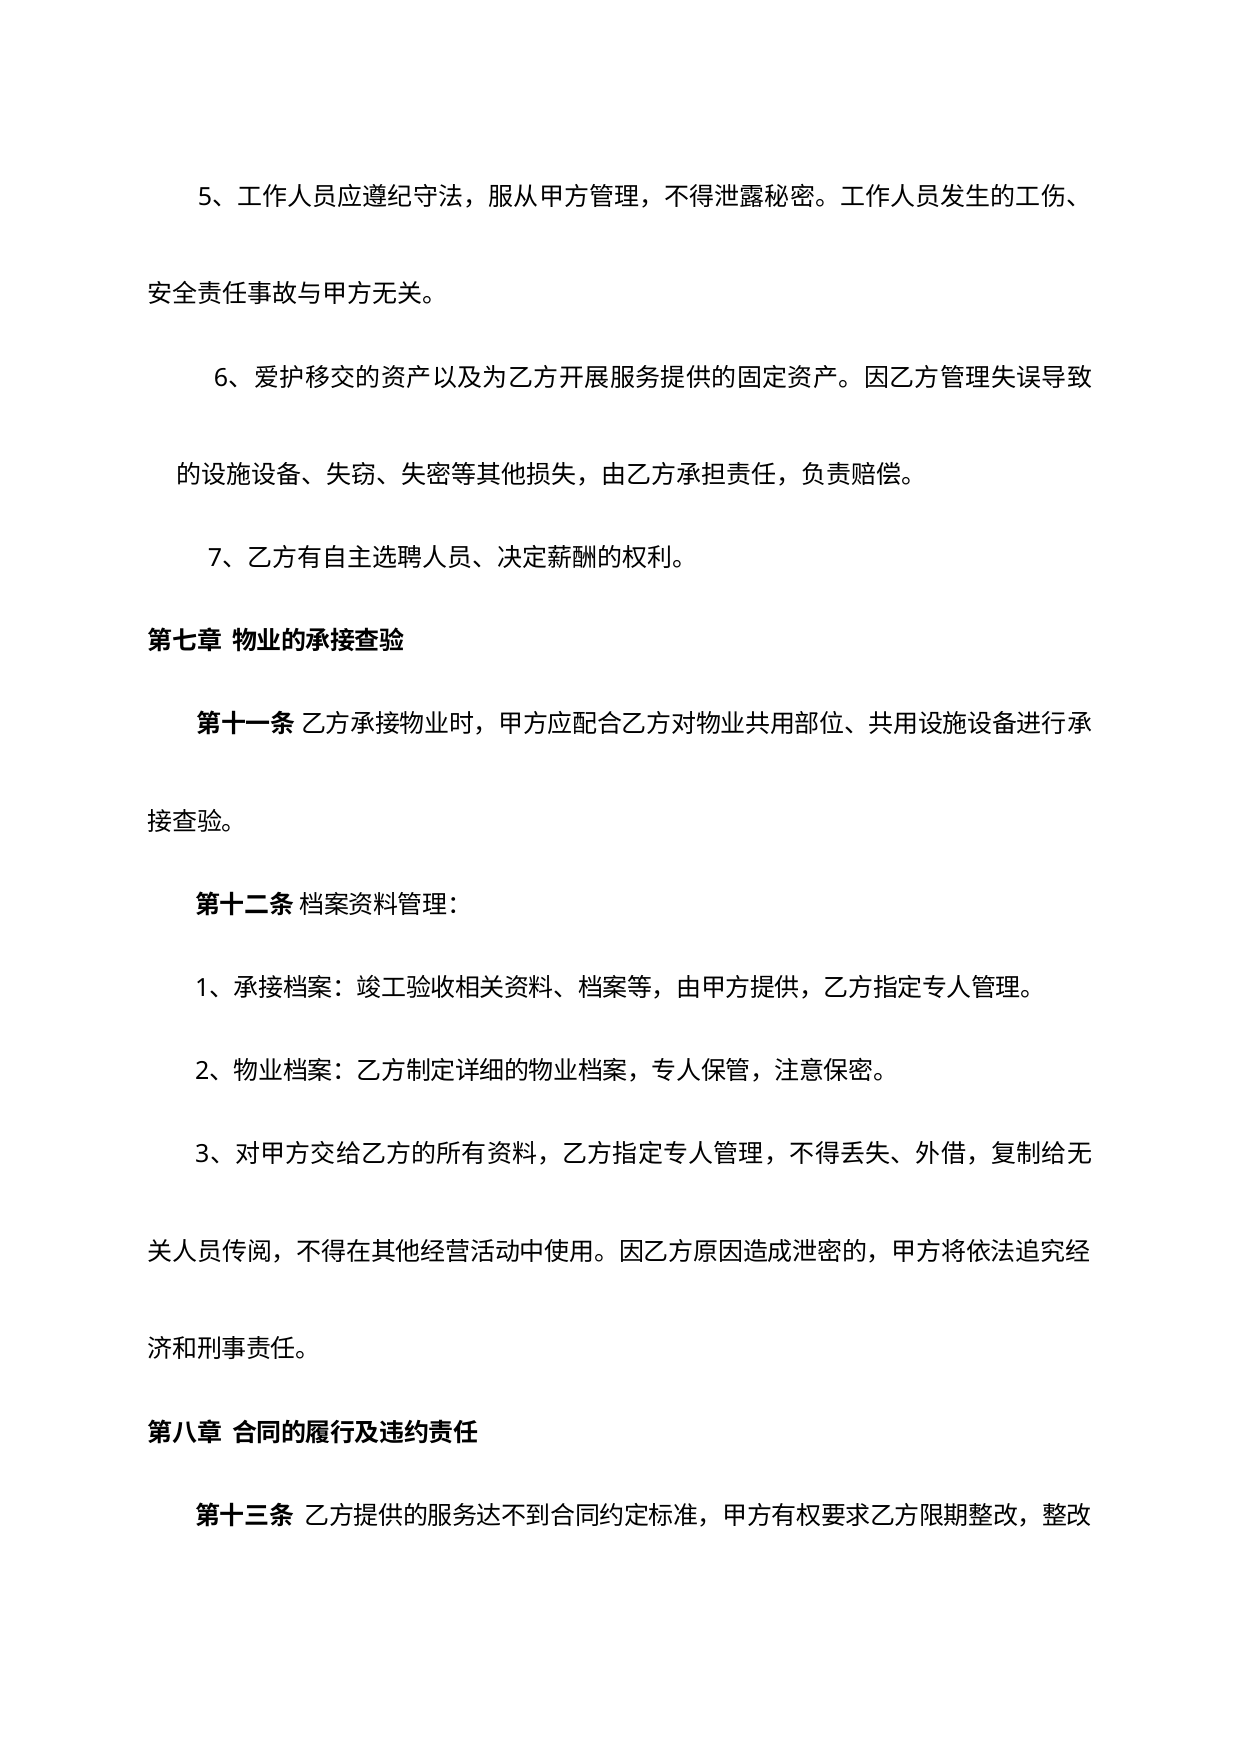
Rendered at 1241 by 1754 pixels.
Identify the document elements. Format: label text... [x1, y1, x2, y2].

text 1、承接档案：竣工验收相关资料、档案等，由甲方提供，乙方指定专人管理。 [148, 953, 1093, 1018]
text 7、乙方有自主选聘人员、决定薪酬的权利。 [148, 523, 1093, 588]
text 第八章 合同的履行及违约责任 [148, 1398, 1093, 1463]
text 第七章 物业的承接查验 [148, 606, 1093, 671]
text 5、工作人员应遵纪守法，服从甲方管理，不得泄露秘密。工作人员发生的工伤、安全责任事故与甲方无关。 [148, 162, 1093, 324]
text 3、对甲方交给乙方的所有资料，乙方指定专人管理，不得丢失、外借，复制给无关人员传阅，不得在其他经营活动中使用。因乙方原因造成泄密的，甲方将依法追究经济和刑事责任。 [148, 1119, 1093, 1379]
text 第十一条 乙方承接物业时，甲方应配合乙方对物业共用部位、共用设施设备进行承接查验。 [148, 689, 1093, 852]
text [148, 1481, 1093, 1546]
text 6、爱护移交的资产以及为乙方开展服务提供的固定资产。因乙方管理失误导致的设施设备、失窃、失密等其他损失，由乙方承担责任，负责赔偿。 [176, 343, 1093, 505]
text 第十二条 档案资料管理： [148, 870, 1093, 935]
text 2、物业档案：乙方制定详细的物业档案，专人保管，注意保密。 [148, 1036, 1093, 1101]
